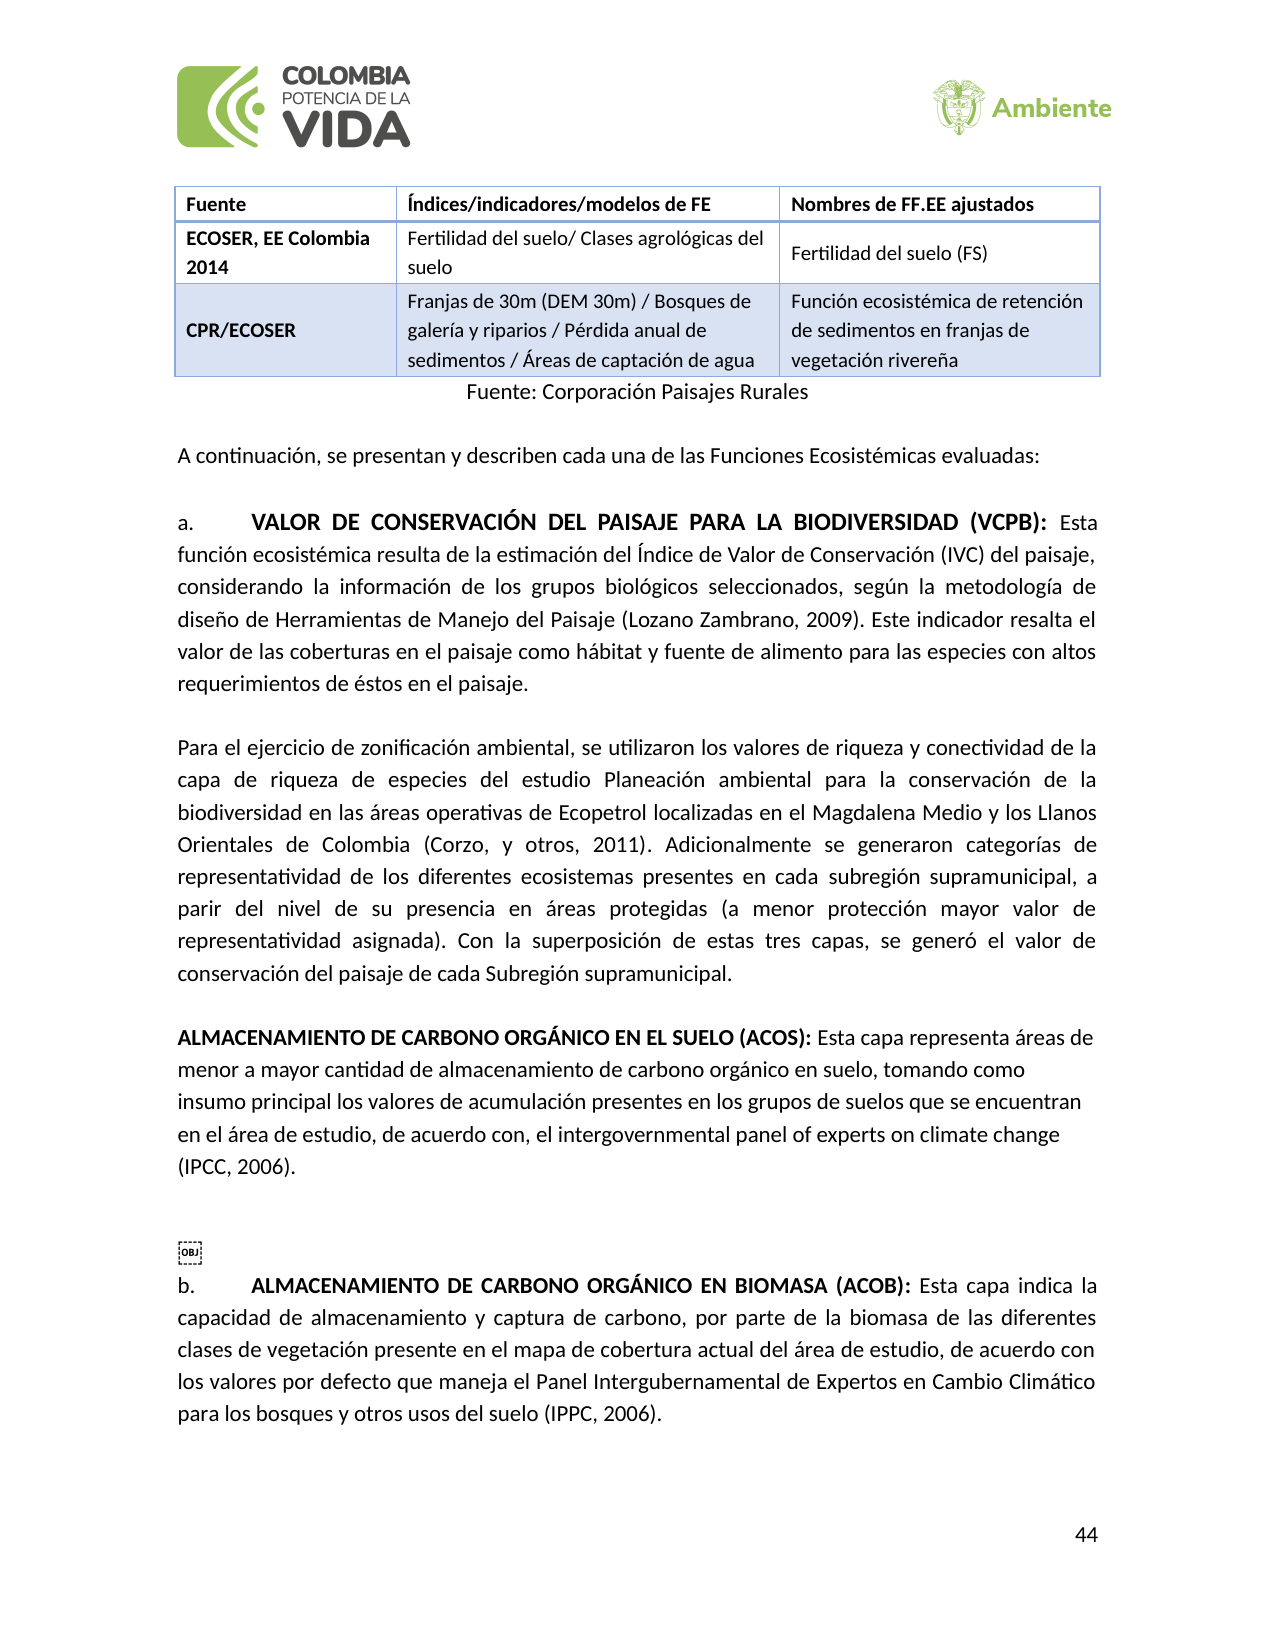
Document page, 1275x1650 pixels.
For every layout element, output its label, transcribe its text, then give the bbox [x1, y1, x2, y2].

table_cell Fertilidad del suelo (FS) [780, 223, 1099, 283]
text Almacenamiento de carbono orgánico en el suelo (ACOS): Esta capa representa áreas de menor a mayor cantidad de almacenamiento de carbono orgánico en suelo, tomando como insumo principal los valores de acumulación presentes en los grupos de suelos que se encuentran en el área de estudio, de acuerdo con, el intergovernmental panel of experts on climate change (IPCC, 2006). [177, 1023, 1098, 1180]
table_header Índices/indicadores/modelos de FE [397, 187, 779, 220]
list ￼ [177, 1236, 1098, 1266]
text A continuación, se presentan y describen cada una de las Funciones Ecosistémicas evaluadas: [177, 441, 1098, 469]
list Para el ejercicio de zonificación ambiental, se utilizaron los valores de riqueza y conectividad de la capa de riqueza de especies del estudio Planeación ambiental para la conservación de la biodiversidad en las áreas operativas de Ecopetrol localizadas en el Magdalena Medio y los Llanos Orientales de Colombia . Adicionalmente se generaron categorías de representatividad de los diferentes ecosistemas presentes en cada subregión supramunicipal, a parir del nivel de su presencia en áreas protegidas (a menor protección mayor valor de representatividad asignada). Con la superposición de estas tres capas, se generó el valor de conservación del paisaje de cada Subregión supramunicipal. [177, 733, 1098, 987]
list Almacenamiento de carbono orgánico en biomasa (ACOB): Esta capa indica la capacidad de almacenamiento y captura de carbono, por parte de la biomasa de las diferentes clases de vegetación presente en el mapa de cobertura actual del área de estudio, de acuerdo con los valores por defecto que maneja el Panel Intergubernamental de Expertos en Cambio Climático para los bosques y otros usos del suelo (IPPC, 2006). [177, 1271, 1098, 1427]
table_cell Función ecosistémica de retención de sedimentos en franjas de vegetación rivereña [780, 284, 1099, 376]
table_cell Fertilidad del suelo/ Clases agrológicas del suelo [397, 223, 779, 283]
table_cell ECOSER, EE Colombia 2014 [176, 223, 396, 283]
table_cell Franjas de 30m (DEM 30m) / Bosques de galería y riparios / Pérdida anual de sedimentos / Áreas de captación de agua [397, 284, 779, 376]
list Valor de Conservación del paisaje para la biodiversidad (VCPB): Esta función ecosistémica resulta de la estimación del Índice de Valor de Conservación (IVC) del paisaje, considerando la información de los grupos biológicos seleccionados, según la metodología de diseño de Herramientas de Manejo del Paisaje (Lozano Zambrano, 2009). Este indicador resalta el valor de las coberturas en el paisaje como hábitat y fuente de alimento para las especies con altos requerimientos de éstos en el paisaje. [177, 506, 1098, 697]
picture [0, 0, 1272, 1323]
text Fuente: Corporación Paisajes Rurales [177, 377, 1098, 405]
table_header Nombres de FF.EE ajustados [780, 187, 1099, 220]
table_header Fuente [176, 187, 396, 220]
table_cell CPR/ECOSER [176, 284, 396, 376]
